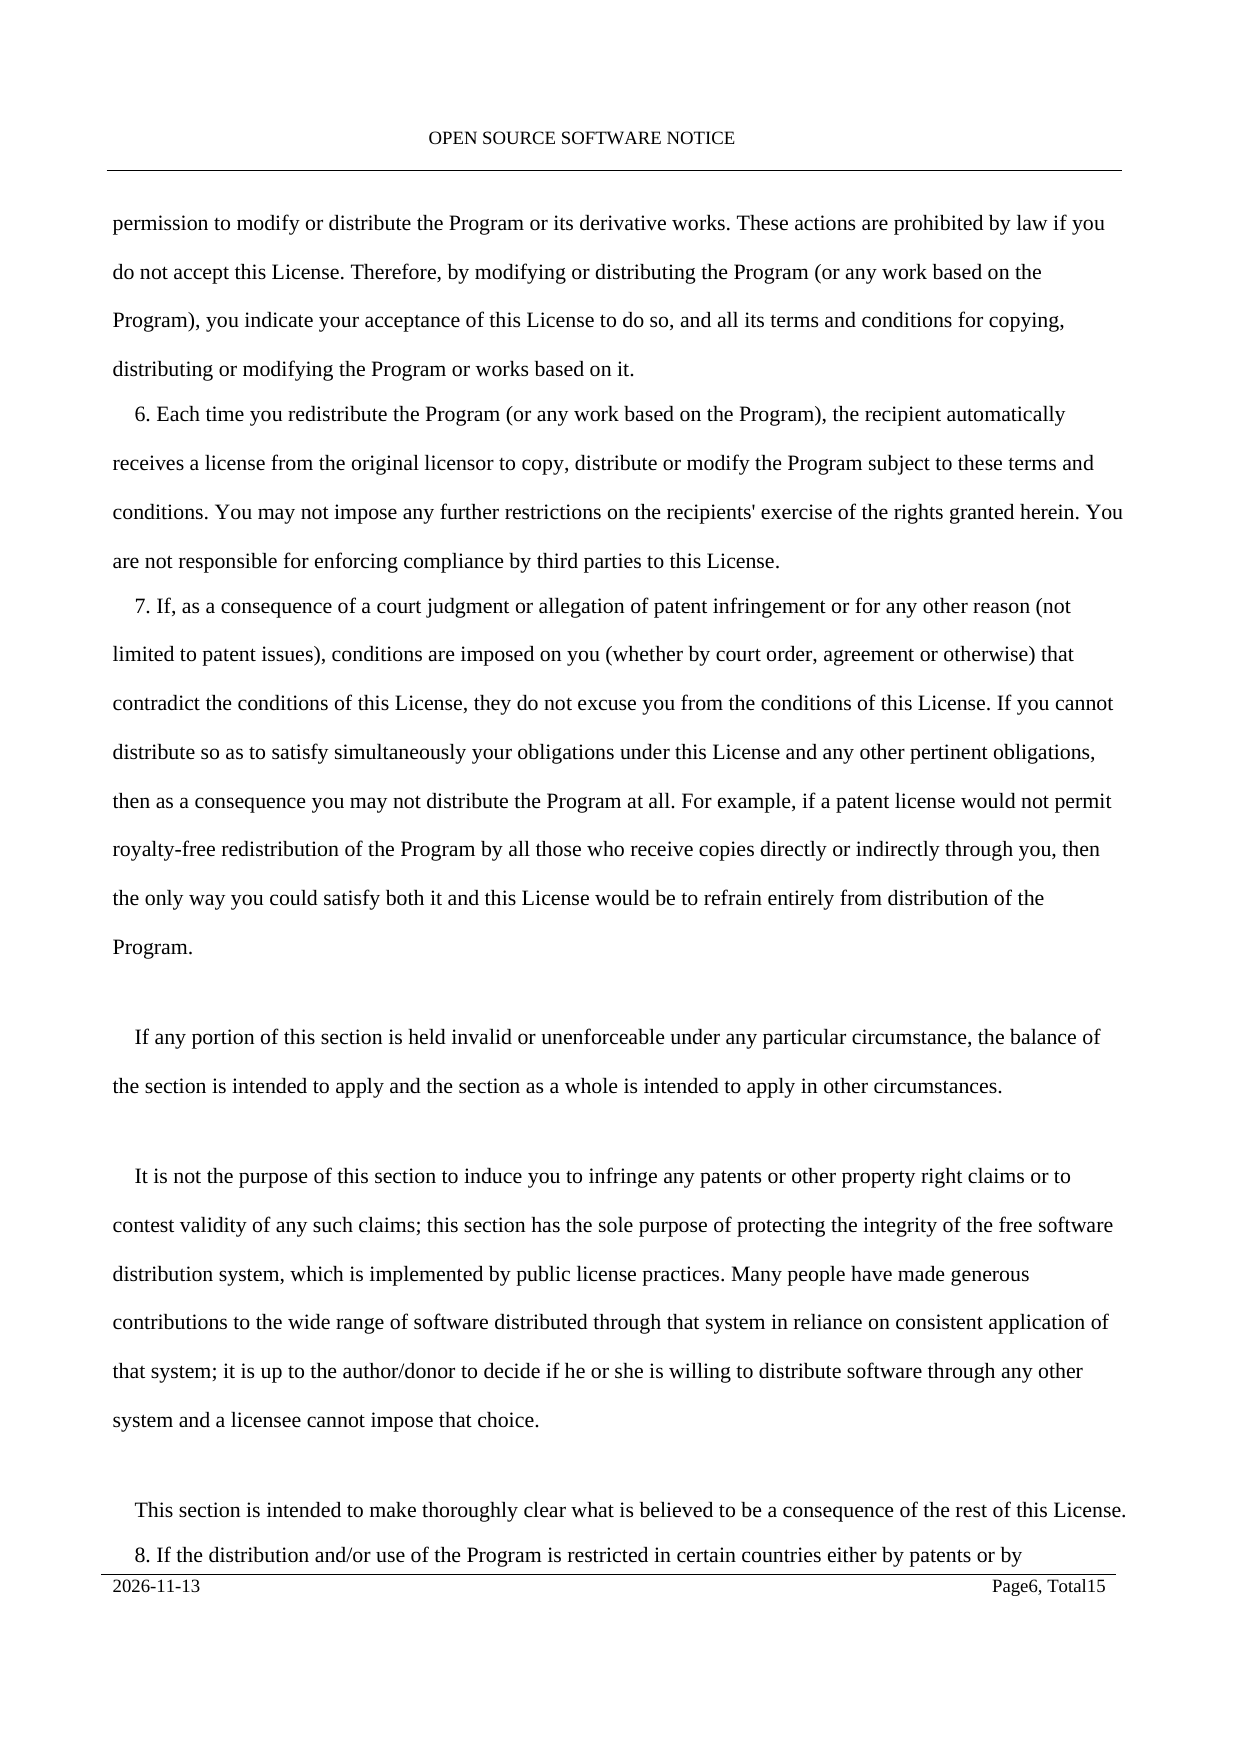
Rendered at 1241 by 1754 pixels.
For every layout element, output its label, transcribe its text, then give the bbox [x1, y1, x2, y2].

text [112, 206, 1128, 385]
text This section is intended to make thoroughly clear what is believed to be a consequence of the rest of this License. [112, 1493, 1128, 1526]
text 6. Each time you redistribute the Program (or any work based on the Program), the recipient automatically receives a license from the original licensor to copy, distribute or modify the Program subject to these terms and conditions. You may not impose any further restrictions on the recipients' exercise of the rights granted herein. You are not responsible for enforcing compliance by third parties to this License. [112, 398, 1128, 576]
text It is not the purpose of this section to induce you to infringe any patents or other property right claims or to contest validity of any such claims; this section has the sole purpose of protecting the integrity of the free software distribution system, which is implemented by public license practices. Many people have made generous contributions to the wide range of software distributed through that system in reliance on consistent application of that system; it is up to the author/donor to decide if he or she is willing to distribute software through any other system and a licensee cannot impose that choice. [112, 1159, 1128, 1436]
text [112, 1538, 1128, 1571]
text 7. If, as a consequence of a court judgment or allegation of patent infringement or for any other reason (not limited to patent issues), conditions are imposed on you (whether by court order, agreement or otherwise) that contradict the conditions of this License, they do not excuse you from the conditions of this License. If you cannot distribute so as to satisfy simultaneously your obligations under this License and any other pertinent obligations, then as a consequence you may not distribute the Program at all. For example, if a patent license would not permit royalty-free redistribution of the Program by all those who receive copies directly or indirectly through you, then the only way you could satisfy both it and this License would be to refrain entirely from distribution of the Program. [112, 589, 1128, 963]
text If any portion of this section is held invalid or unenforceable under any particular circumstance, the balance of the section is intended to apply and the section as a whole is intended to apply in other circumstances. [112, 1021, 1128, 1102]
